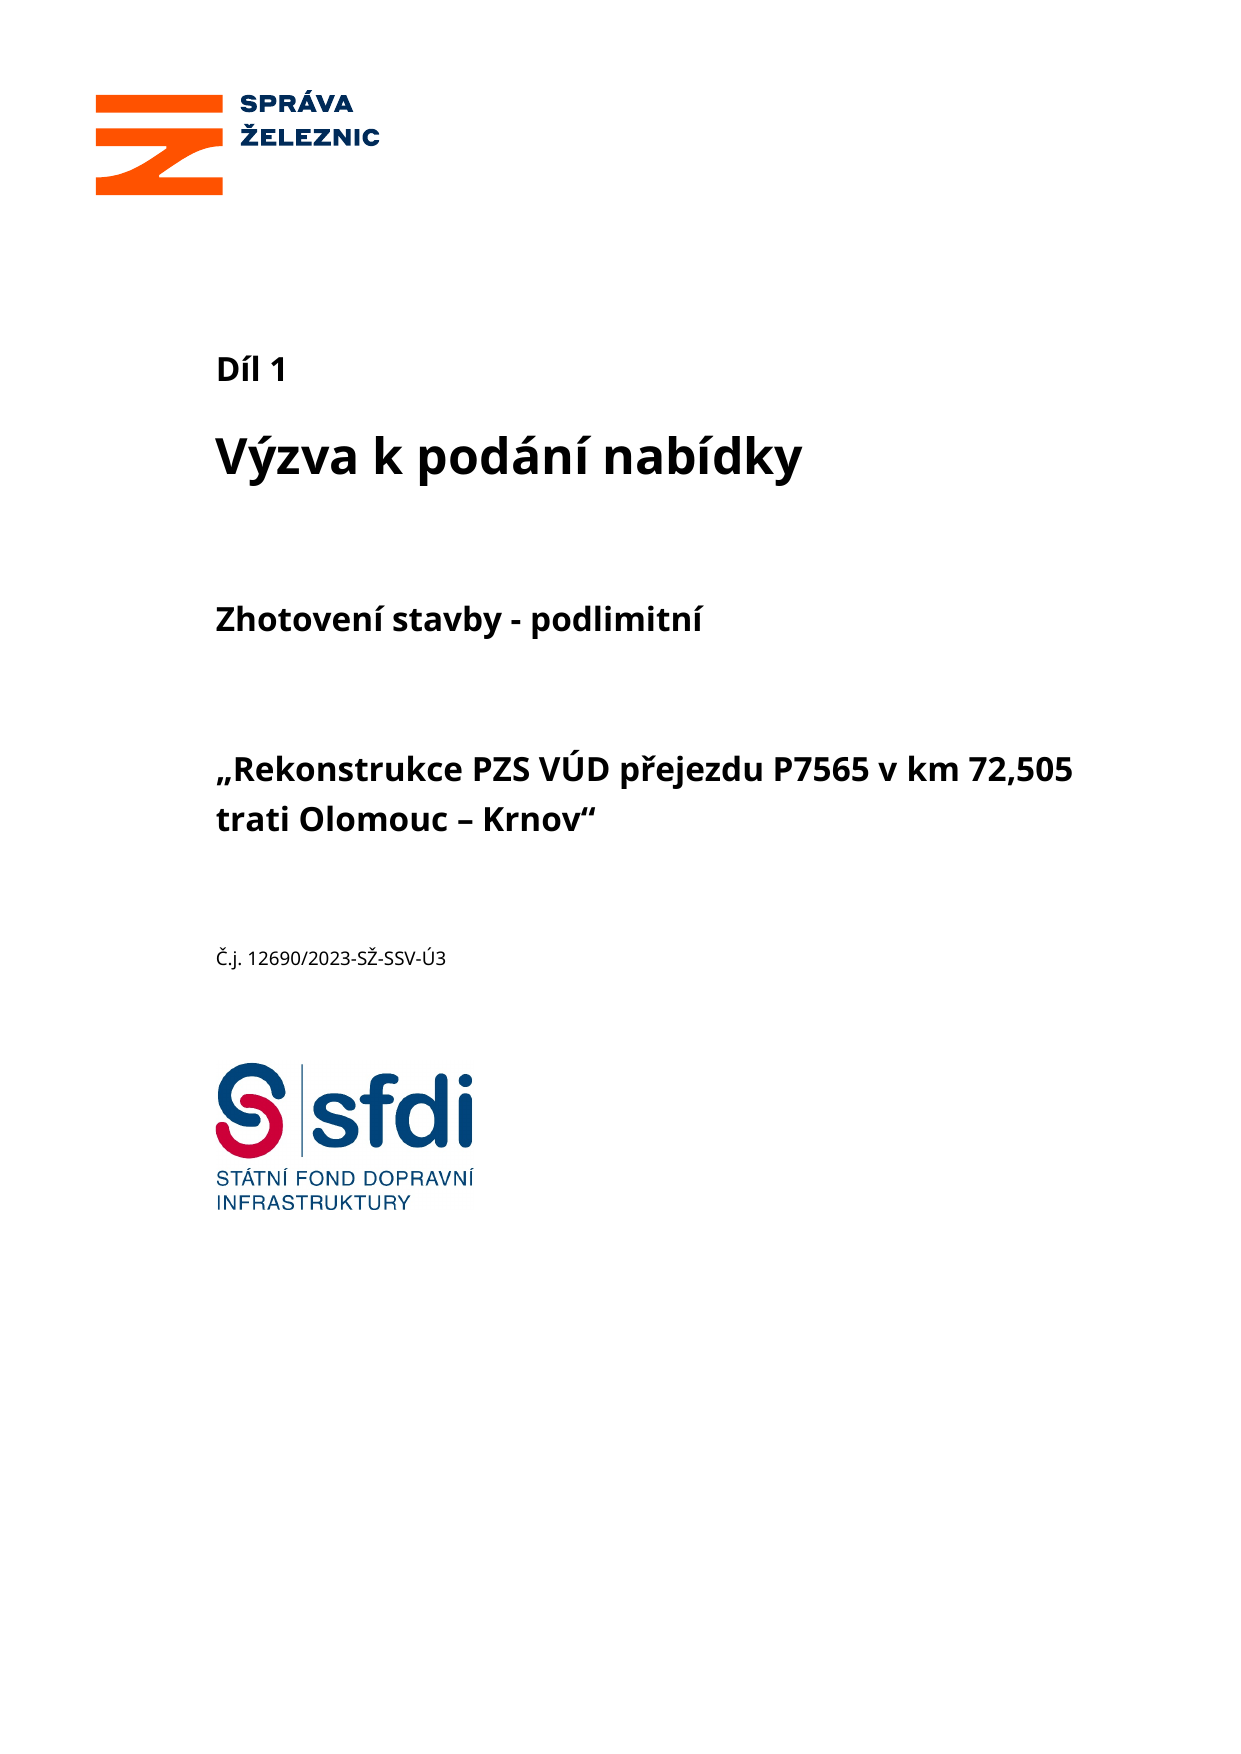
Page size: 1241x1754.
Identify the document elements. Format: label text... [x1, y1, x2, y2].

text Zhotovení stavby - podlimitní [216, 596, 1122, 641]
text „Rekonstrukce PZS VÚD přejezdu P7565 v km 72,505 trati Olomouc – Krnov“ [216, 746, 1122, 841]
picture [215, 1060, 474, 1210]
text Díl 1 [216, 346, 1122, 391]
text Výzva k podání nabídky [216, 421, 1122, 489]
list Č.j. 12690/2023-SŽ-SSV-Ú3 [216, 945, 1122, 971]
